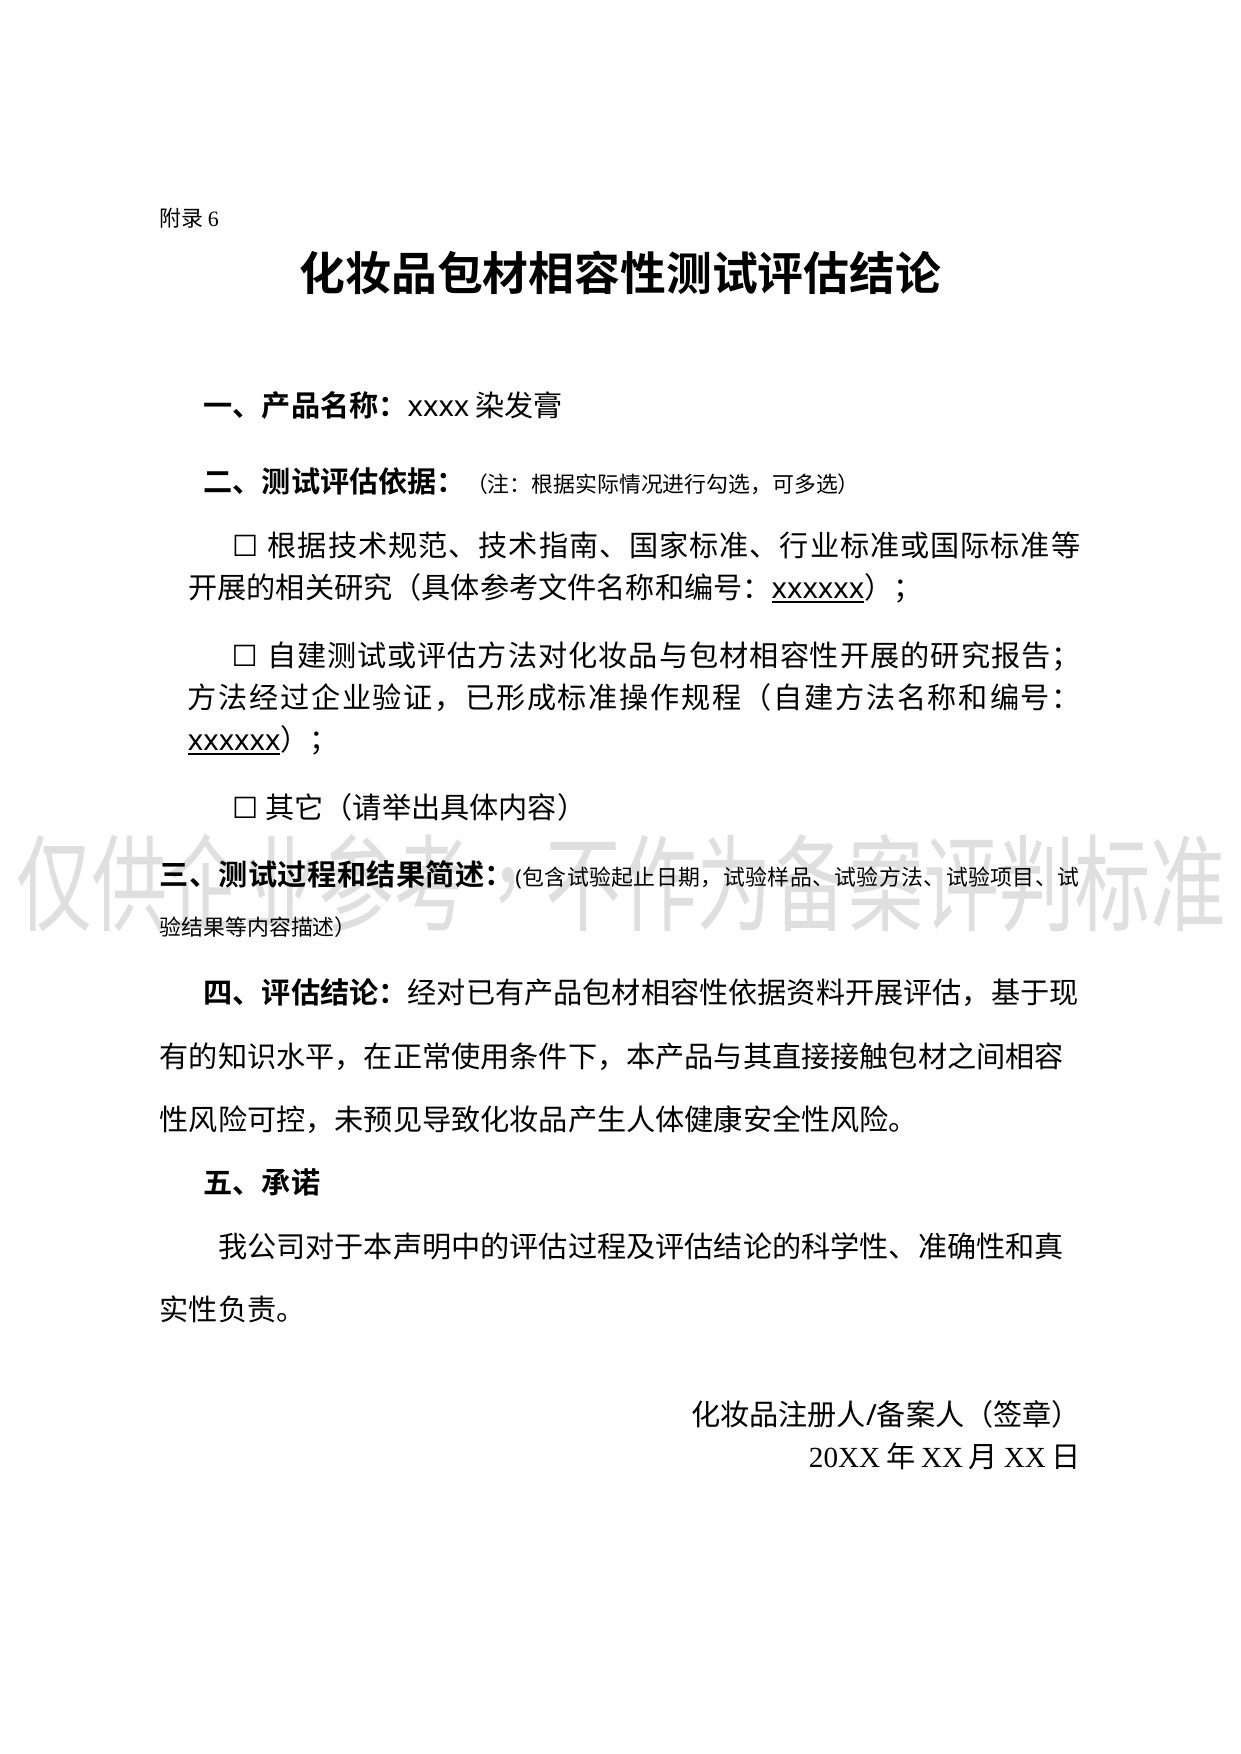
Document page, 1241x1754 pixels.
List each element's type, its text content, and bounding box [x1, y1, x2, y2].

text 四、评估结论：经对已有产品包材相容性依据资料开展评估，基于现有的知识水平，在正常使用条件下，本产品与其直接接触包材之间相容性风险可控，未预见导致化妆品产生人体健康安全性风险。 [159, 970, 1081, 1139]
text 根据技术规范、技术指南、国家标准、行业标准或国际标准等开展的相关研究（具体参考文件名称和编号：xxxxxx）； [188, 522, 1081, 607]
subtitle 化妆品包材相容性测试评估结论 [159, 238, 1081, 304]
text 自建测试或评估方法对化妆品与包材相容性开展的研究报告；方法经过企业验证，已形成标准操作规程（自建方法名称和编号：xxxxxx）； [188, 632, 1081, 759]
text 一、产品名称：xxxx染发膏 [159, 383, 1081, 425]
text 二、测试评估依据：（注：根据实际情况进行勾选，可多选） [159, 459, 1081, 501]
text 五、承诺 [159, 1160, 1081, 1202]
text 我公司对于本声明中的评估过程及评估结论的科学性、准确性和真实性负责。 [159, 1223, 1081, 1329]
text 化妆品注册人/备案人（签章） [159, 1392, 1081, 1434]
text 三、测试过程和结果简述：(包含试验起止日期，试验样品、试验方法、试验项目、试验结果等内容描述） [159, 852, 1081, 941]
text 其它（请举出具体内容） [188, 784, 1081, 827]
text 附录6 [159, 201, 1081, 232]
text 20XX年XX月XX日 [159, 1434, 1081, 1475]
